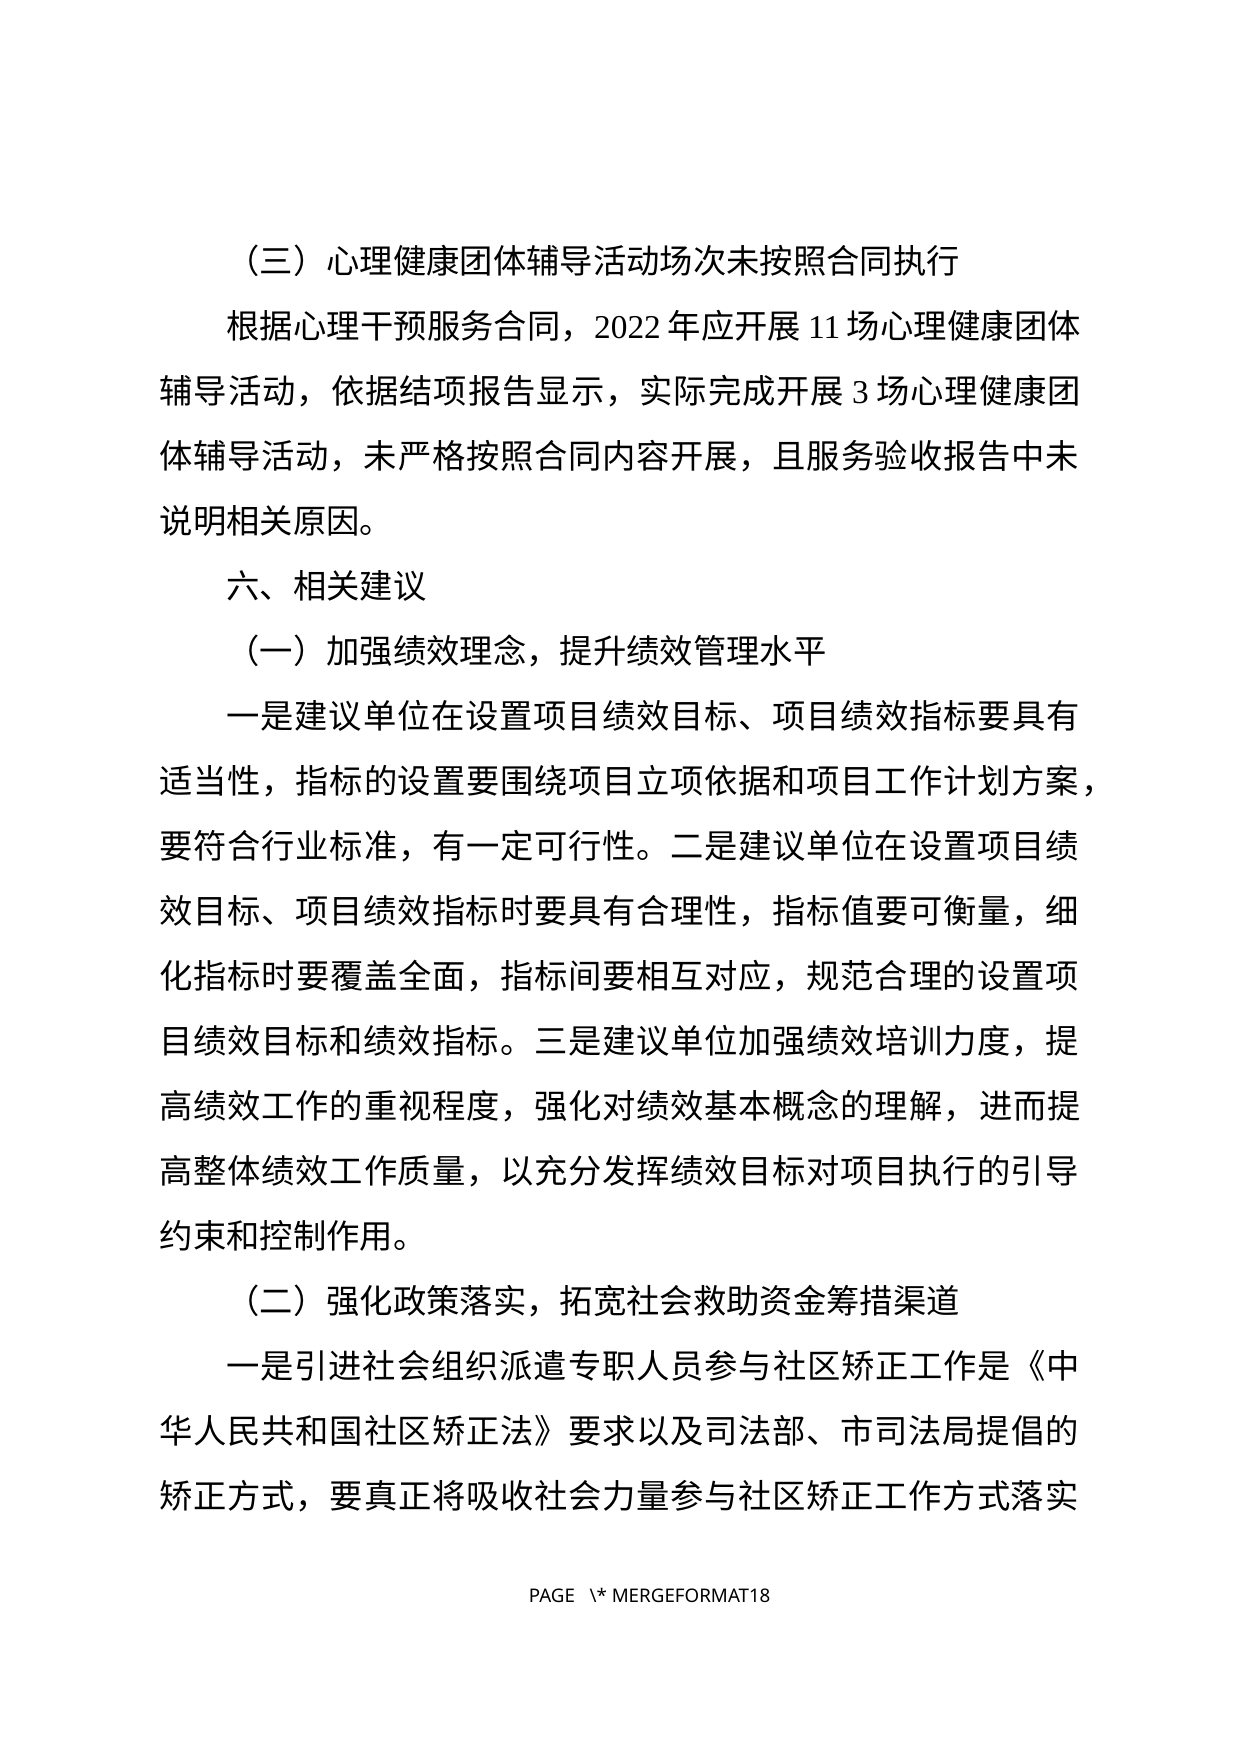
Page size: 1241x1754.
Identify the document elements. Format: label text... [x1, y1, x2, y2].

text 六、相关建议 [159, 552, 1081, 617]
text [159, 1332, 1081, 1527]
text （一）加强绩效理念，提升绩效管理水平 [159, 617, 1081, 682]
text （二）强化政策落实，拓宽社会救助资金筹措渠道 [159, 1267, 1081, 1332]
text 一是建议单位在设置项目绩效目标、项目绩效指标要具有适当性，指标的设置要围绕项目立项依据和项目工作计划方案，要符合行业标准，有一定可行性。二是建议单位在设置项目绩效目标、项目绩效指标时要具有合理性，指标值要可衡量，细化指标时要覆盖全面，指标间要相互对应，规范合理的设置项目绩效目标和绩效指标。三是建议单位加强绩效培训力度，提高绩效工作的重视程度，强化对绩效基本概念的理解，进而提高整体绩效工作质量，以充分发挥绩效目标对项目执行的引导约束和控制作用。 [159, 682, 1081, 1267]
text 根据心理干预服务合同，2022年应开展11场心理健康团体辅导活动，依据结项报告显示，实际完成开展3场心理健康团体辅导活动，未严格按照合同内容开展，且服务验收报告中未说明相关原因。 [159, 292, 1081, 552]
text （三）心理健康团体辅导活动场次未按照合同执行 [159, 227, 1081, 292]
